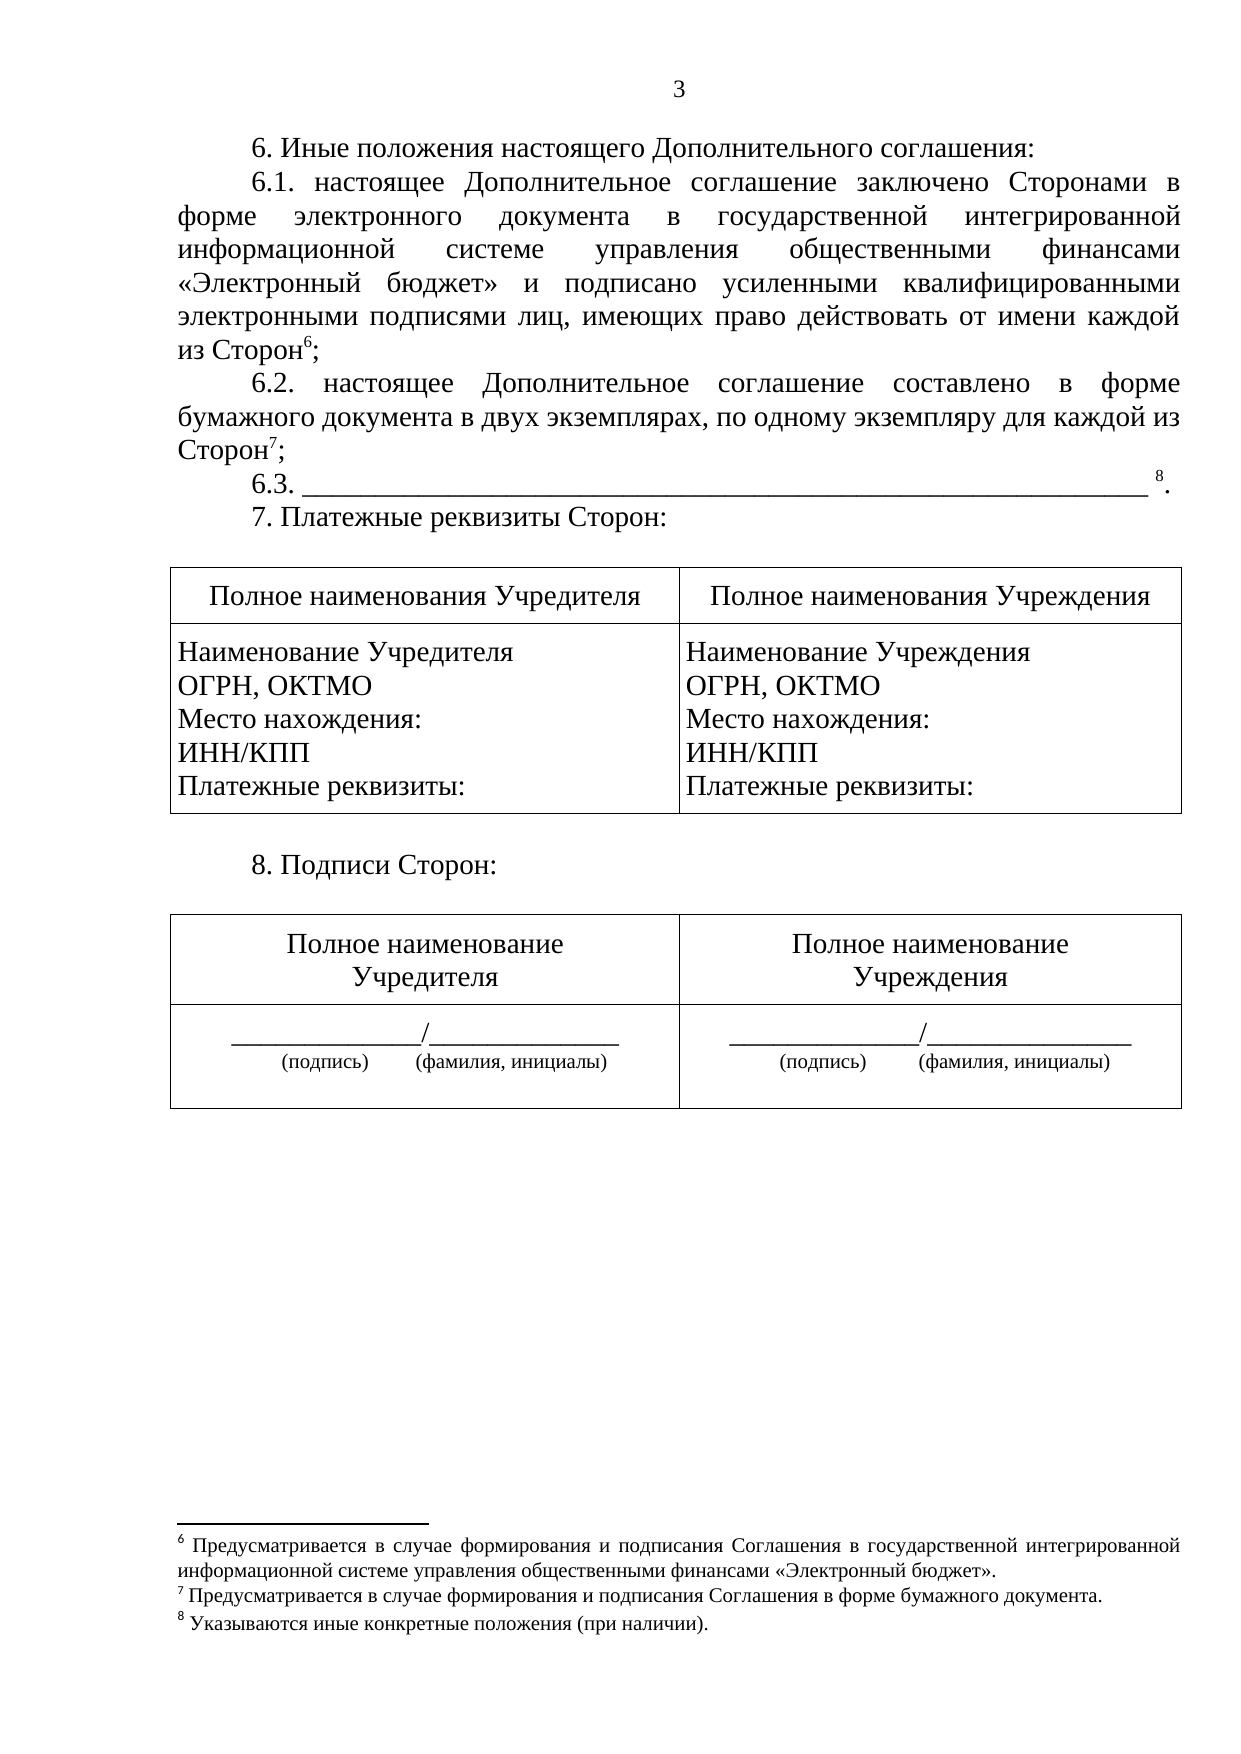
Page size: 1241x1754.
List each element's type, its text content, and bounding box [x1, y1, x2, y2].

table_cell Наименование Учреждения ОГРН, ОКТМО Место нахождения: ИНН/КПП Платежные реквизиты: [680, 624, 1181, 812]
text 8. Подписи Сторон: [177, 847, 1181, 881]
text 6. Иные положения настоящего Дополнительного соглашения: [177, 131, 1181, 164]
table_header Полное наименования Учредителя [171, 568, 679, 622]
text 6.1. настоящее Дополнительное соглашение заключено Сторонами в форме электронного документа в государственной интегрированной информационной системе управления общественными финансами «Электронный бюджет» и подписано усиленными квалифицированными электронными подписями лиц, имеющих право действовать от имени каждой из Сторон; [177, 164, 1181, 365]
table_header Полное наименование Учреждения [680, 915, 1181, 1003]
table_header Полное наименование Учредителя [171, 915, 679, 1003]
table_header Полное наименования Учреждения [680, 568, 1181, 622]
table_cell _____________/______________ (подпись) (фамилия, инициалы) [680, 1005, 1181, 1107]
text 7. Платежные реквизиты Сторон: [177, 499, 1181, 533]
text 6.2. настоящее Дополнительное соглашение составлено в форме бумажного документа в двух экземплярах, по одному экземпляру для каждой из Сторон; [177, 365, 1181, 466]
subtitle 6.3. __________________________________________________________ . [177, 466, 1181, 499]
table_cell Наименование Учредителя ОГРН, ОКТМО Место нахождения: ИНН/КПП Платежные реквизиты: [171, 624, 679, 812]
table_cell _____________/_____________ (подпись) (фамилия, инициалы) [171, 1005, 679, 1107]
